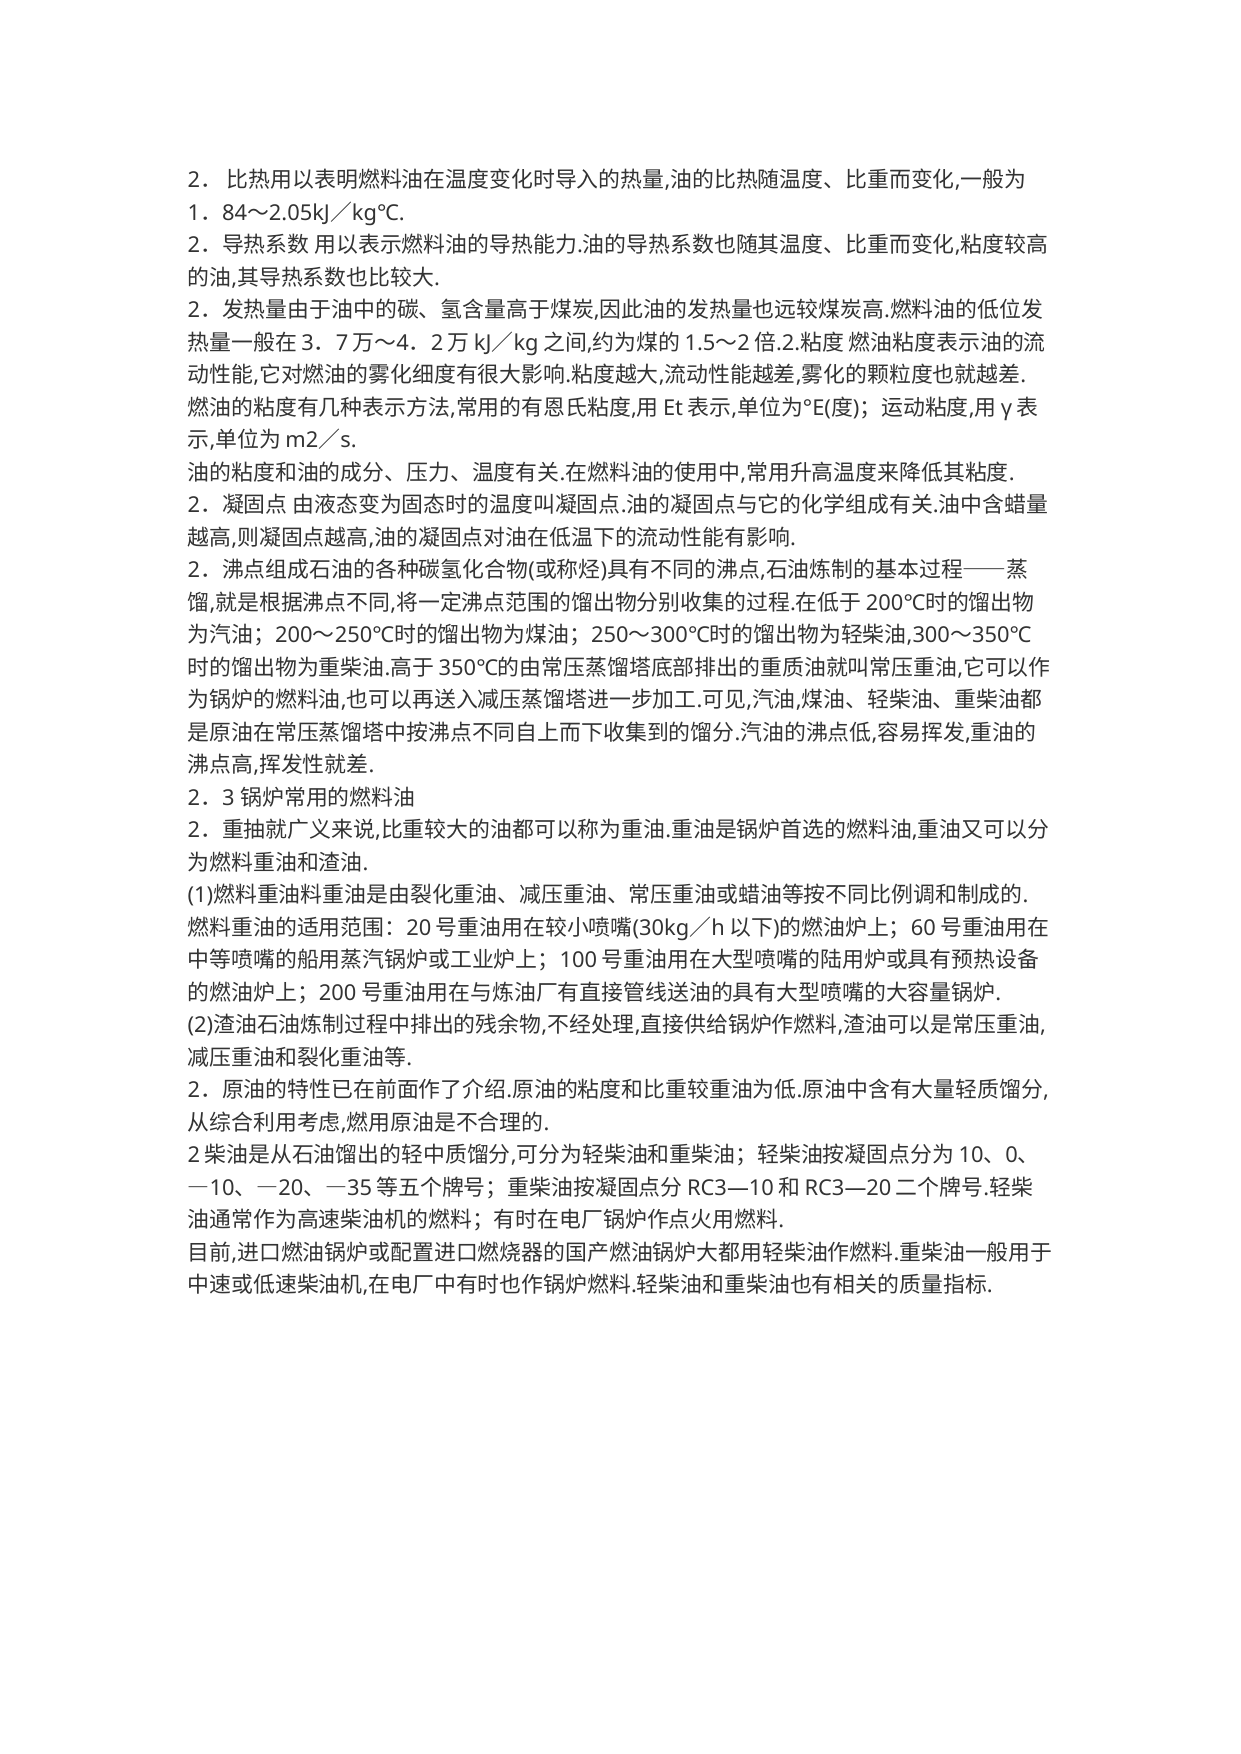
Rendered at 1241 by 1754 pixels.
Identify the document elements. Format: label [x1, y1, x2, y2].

table_cell [188, 162, 1053, 1299]
